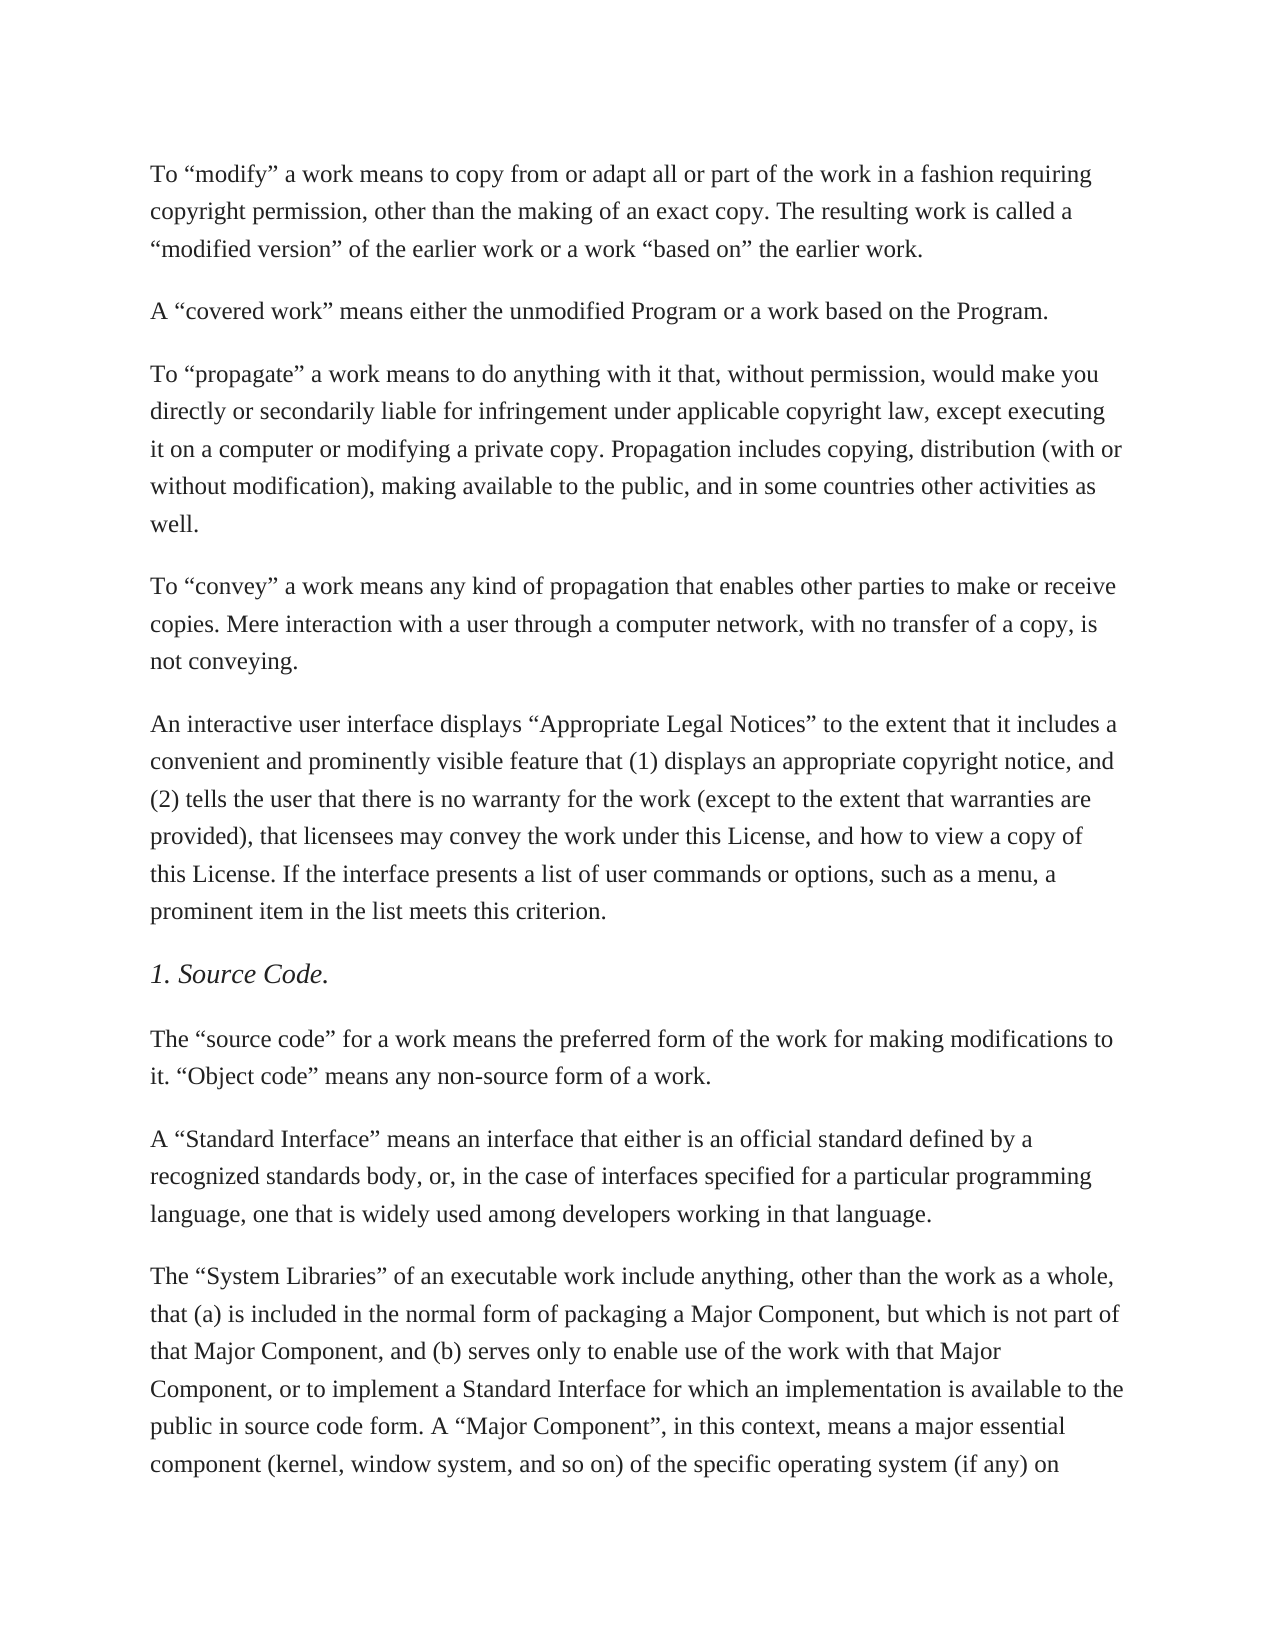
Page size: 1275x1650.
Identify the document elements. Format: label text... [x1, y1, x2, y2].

text The “source code” for a work means the preferred form of the work for making modifications to it. “Object code” means any non-source form of a work. [150, 1015, 1125, 1090]
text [150, 1252, 1125, 1477]
text A “Standard Interface” means an interface that either is an official standard defined by a recognized standards body, or, in the case of interfaces specified for a particular programming language, one that is widely used among developers working in that language. [150, 1115, 1125, 1227]
text 1. Source Code. [150, 957, 1125, 990]
text To “convey” a work means any kind of propagation that enables other parties to make or receive copies. Mere interaction with a user through a computer network, with no transfer of a copy, is not conveying. [150, 562, 1125, 675]
text A “covered work” means either the unmodified Program or a work based on the Program. [150, 287, 1125, 325]
text To “propagate” a work means to do anything with it that, without permission, would make you directly or secondarily liable for infringement under applicable copyright law, except executing it on a computer or modifying a private copy. Propagation includes copying, distribution (with or without modification), making available to the public, and in some countries other activities as well. [150, 350, 1125, 537]
text To “modify” a work means to copy from or adapt all or part of the work in a fashion requiring copyright permission, other than the making of an exact copy. The resulting work is called a “modified version” of the earlier work or a work “based on” the earlier work. [150, 150, 1125, 262]
text An interactive user interface displays “Appropriate Legal Notices” to the extent that it includes a convenient and prominently visible feature that (1) displays an appropriate copyright notice, and (2) tells the user that there is no warranty for the work (except to the extent that warranties are provided), that licensees may convey the work under this License, and how to view a copy of this License. If the interface presents a list of user commands or options, such as a menu, a prominent item in the list meets this criterion. [150, 700, 1125, 925]
